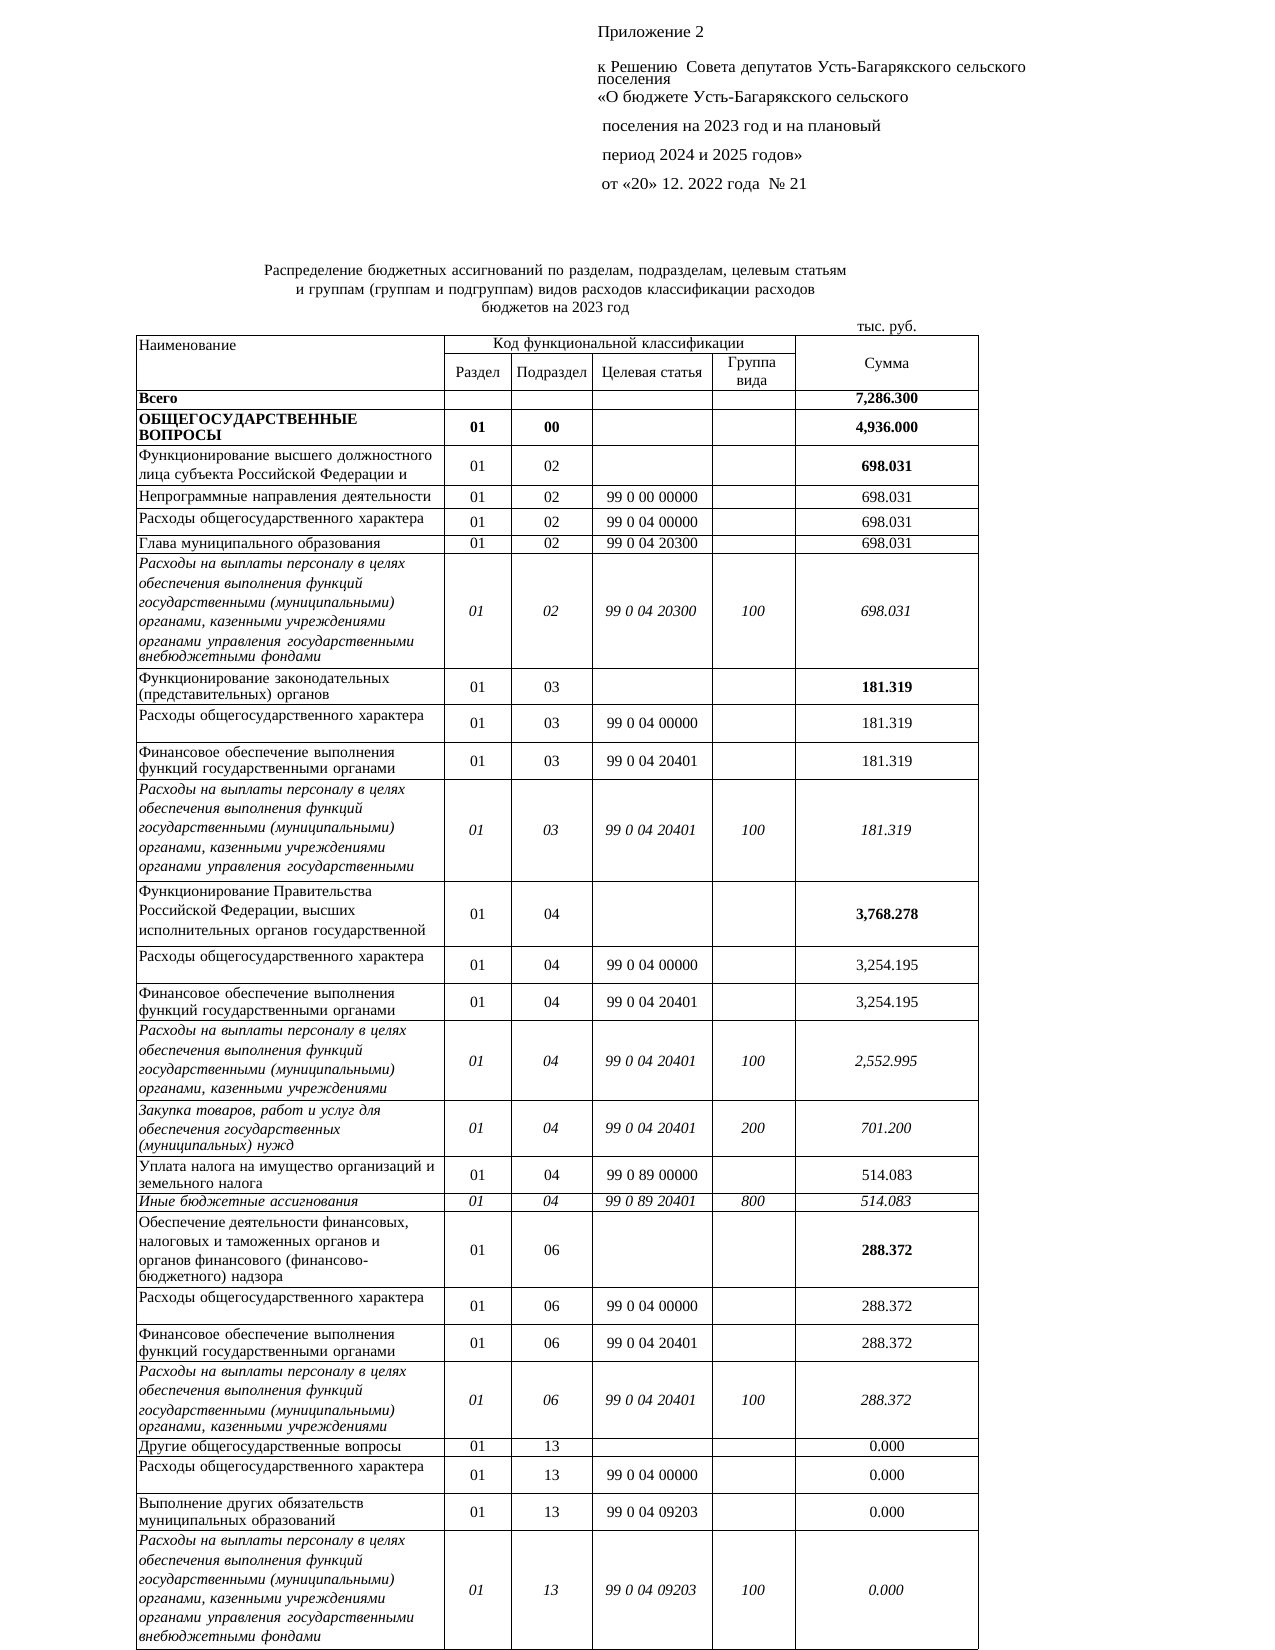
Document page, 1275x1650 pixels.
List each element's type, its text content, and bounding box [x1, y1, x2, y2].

table_cell 100 [713, 1362, 795, 1437]
table_cell [713, 1288, 795, 1324]
table_cell 0.000 [796, 1439, 978, 1456]
table_cell [713, 669, 795, 704]
table_cell 99 0 04 20401 [593, 1101, 712, 1156]
table_cell Обеспечение деятельности финансовых, налоговых и таможенных органов и органов финансового (финансово- бюджетного) надзора [137, 1212, 444, 1286]
table_cell 01 [445, 554, 511, 667]
table_cell [593, 391, 712, 408]
table_cell [445, 391, 511, 408]
text от «20» 12. 2022 года № 21 [597, 174, 925, 193]
table_cell 100 [713, 780, 795, 881]
table_cell 13 [512, 1531, 592, 1649]
table_cell 06 [512, 1362, 592, 1437]
table_cell 698.031 [796, 446, 978, 485]
table_header Код функциональной классификации [445, 336, 795, 353]
table_cell 01 [445, 984, 511, 1020]
text «О бюджете Усть-Багарякского сельского поселения на 2023 год и на плановый период 2024 и 2025 годов» [597, 87, 925, 164]
table_cell [593, 882, 712, 946]
table_cell 03 [512, 743, 592, 778]
title Распределение бюджетных ассигнований по разделам, подразделам, целевым статьям и группам (группам и подгруппам) видов расходов классификации расходов бюджетов на 2023 год [262, 261, 848, 316]
table_cell Финансовое обеспечение выполнения функций государственными органами [137, 743, 444, 778]
table_cell 99 0 04 20401 [593, 984, 712, 1020]
table_cell Расходы общегосударственного характера [137, 947, 444, 983]
table_cell 04 [512, 882, 592, 946]
table_cell Другие общегосударственные вопросы [137, 1439, 444, 1456]
table_cell 99 0 04 00000 [593, 509, 712, 535]
table_cell 99 0 04 09203 [593, 1531, 712, 1649]
table_cell Всего [137, 391, 444, 408]
table_cell Функционирование законодательных (представительных) органов [137, 669, 444, 704]
table_cell 01 [445, 446, 511, 485]
table_cell 13 [512, 1439, 592, 1456]
table_cell [713, 536, 795, 553]
table_cell 01 [445, 1021, 511, 1100]
table_cell [593, 1439, 712, 1456]
table_cell Непрограммные направления деятельности [137, 486, 444, 508]
table_cell 02 [512, 509, 592, 535]
table_cell Расходы на выплаты персоналу в целях обеспечения выполнения функций государственными (муниципальными) органами, казенными учреждениями органами управления государственными внебюджетными фондами [137, 554, 444, 667]
table_cell 0.000 [796, 1457, 978, 1493]
table_cell 00 [512, 410, 592, 444]
table_cell 99 0 04 20401 [593, 1021, 712, 1100]
table_cell [593, 669, 712, 704]
table_cell 181.319 [796, 780, 978, 881]
table_cell 701.200 [796, 1101, 978, 1156]
table_cell 99 0 89 20401 [593, 1194, 712, 1211]
table_cell 04 [512, 984, 592, 1020]
table_cell Расходы общегосударственного характера [137, 1457, 444, 1493]
table_cell 04 [512, 1157, 592, 1193]
table_cell 01 [445, 1101, 511, 1156]
table_cell 99 0 04 00000 [593, 705, 712, 741]
table_cell 02 [512, 536, 592, 553]
table_cell 3,768.278 [796, 882, 978, 946]
table_cell Финансовое обеспечение выполнения функций государственными органами [137, 1325, 444, 1361]
table_cell Глава муниципального образования [137, 536, 444, 553]
table_cell 99 0 04 20300 [593, 554, 712, 667]
table_cell Расходы на выплаты персоналу в целях обеспечения выполнения функций государственными (муниципальными) органами, казенными учреждениями [137, 1021, 444, 1100]
table_cell 03 [512, 780, 592, 881]
table_cell Выполнение других обязательств муниципальных образований [137, 1494, 444, 1530]
table_cell Подраздел [512, 354, 592, 390]
table_cell 181.319 [796, 669, 978, 704]
table_cell 100 [713, 1021, 795, 1100]
table_cell 514.083 [796, 1157, 978, 1193]
table_cell [713, 1457, 795, 1493]
table_cell Закупка товаров, работ и услуг для обеспечения государственных (муниципальных) нужд [137, 1101, 444, 1156]
table_cell 02 [512, 446, 592, 485]
table_cell 99 0 04 20401 [593, 1325, 712, 1361]
table_cell Целевая статья [593, 354, 712, 390]
table_cell 01 [445, 1494, 511, 1530]
table_cell 800 [713, 1194, 795, 1211]
table_cell 3,254.195 [796, 984, 978, 1020]
table_cell 181.319 [796, 705, 978, 741]
table_cell 01 [445, 1212, 511, 1286]
text к Решению Совета депутатов Усть-Багарякского сельского поселения [597, 62, 1096, 87]
table_cell 01 [445, 780, 511, 881]
table_cell 01 [445, 1531, 511, 1649]
table_cell 99 0 89 00000 [593, 1157, 712, 1193]
table_cell 01 [445, 1439, 511, 1456]
table_cell Расходы общегосударственного характера [137, 705, 444, 741]
table_cell 200 [713, 1101, 795, 1156]
table_cell 01 [445, 1157, 511, 1193]
table_cell 01 [445, 1362, 511, 1437]
table_cell 698.031 [796, 509, 978, 535]
table_cell 13 [512, 1457, 592, 1493]
table_cell 03 [512, 705, 592, 741]
table_cell [713, 391, 795, 408]
table_cell Функционирование высшего должностного лица субъекта Российской Федерации и [137, 446, 444, 485]
table_cell 100 [713, 1531, 795, 1649]
table_cell 7,286.300 [796, 391, 978, 408]
table_cell 99 0 04 20401 [593, 780, 712, 881]
table_cell 4,936.000 [796, 410, 978, 444]
table_cell 99 0 04 20401 [593, 743, 712, 778]
table_cell 99 0 00 00000 [593, 486, 712, 508]
table_cell 288.372 [796, 1362, 978, 1437]
table_cell 0.000 [796, 1494, 978, 1530]
table_cell [593, 410, 712, 444]
table_cell 698.031 [796, 486, 978, 508]
table_cell 01 [445, 1325, 511, 1361]
table_cell Раздел [445, 354, 511, 390]
title тыс. руб. [857, 317, 917, 335]
table_cell Расходы на выплаты персоналу в целях обеспечения выполнения функций государственными (муниципальными) органами, казенными учреждениями [137, 1362, 444, 1437]
table_cell 288.372 [796, 1325, 978, 1361]
table_cell [713, 410, 795, 444]
table_cell 01 [445, 947, 511, 983]
table_cell 01 [445, 1457, 511, 1493]
table_cell 99 0 04 20300 [593, 536, 712, 553]
table_cell 06 [512, 1288, 592, 1324]
table_cell 01 [445, 509, 511, 535]
table_header Наименование [137, 336, 444, 390]
table_cell [512, 391, 592, 408]
table_cell 01 [445, 410, 511, 444]
table_cell 06 [512, 1325, 592, 1361]
table_cell Уплата налога на имущество организаций и земельного налога [137, 1157, 444, 1193]
table_cell [713, 743, 795, 778]
table_cell [713, 1212, 795, 1286]
table_cell [713, 1494, 795, 1530]
table_cell Расходы общегосударственного характера [137, 509, 444, 535]
table_cell [713, 984, 795, 1020]
table_cell 04 [512, 1194, 592, 1211]
table_cell 698.031 [796, 554, 978, 667]
table_cell 99 0 04 09203 [593, 1494, 712, 1530]
table_cell [713, 947, 795, 983]
table_cell [713, 486, 795, 508]
table_cell Расходы общегосударственного характера [137, 1288, 444, 1324]
table_cell 100 [713, 554, 795, 667]
table_cell 3,254.195 [796, 947, 978, 983]
table_cell 03 [512, 669, 592, 704]
table_cell 01 [445, 486, 511, 508]
table_cell Расходы на выплаты персоналу в целях обеспечения выполнения функций государственными (муниципальными) органами, казенными учреждениями органами управления государственными [137, 780, 444, 881]
table_cell [713, 446, 795, 485]
table_cell 01 [445, 1194, 511, 1211]
table_cell Иные бюджетные ассигнования [137, 1194, 444, 1211]
table_cell ОБЩЕГОСУДАРСТВЕННЫЕ ВОПРОСЫ [137, 410, 444, 444]
table_cell [713, 1325, 795, 1361]
table_cell 99 0 04 20401 [593, 1362, 712, 1437]
table_cell 288.372 [796, 1288, 978, 1324]
table_cell 04 [512, 1021, 592, 1100]
table_cell 01 [445, 882, 511, 946]
table_cell [713, 882, 795, 946]
table_cell 02 [512, 486, 592, 508]
table_cell 06 [512, 1212, 592, 1286]
table_cell 01 [445, 705, 511, 741]
table_cell 2,552.995 [796, 1021, 978, 1100]
table_cell 13 [512, 1494, 592, 1530]
table_cell 04 [512, 947, 592, 983]
table_cell 99 0 04 00000 [593, 1457, 712, 1493]
table_cell [713, 509, 795, 535]
table_cell [713, 1439, 795, 1456]
table_cell 04 [512, 1101, 592, 1156]
table_cell [713, 705, 795, 741]
table_cell 01 [445, 669, 511, 704]
table_cell 99 0 04 00000 [593, 947, 712, 983]
table_cell [593, 446, 712, 485]
table_cell 698.031 [796, 536, 978, 553]
table_cell [593, 1212, 712, 1286]
table_cell 01 [445, 1288, 511, 1324]
table_cell 99 0 04 00000 [593, 1288, 712, 1324]
table_cell Расходы на выплаты персоналу в целях обеспечения выполнения функций государственными (муниципальными) органами, казенными учреждениями органами управления государственными внебюджетными фондами [137, 1531, 444, 1649]
table_cell 01 [445, 536, 511, 553]
table_cell 514.083 [796, 1194, 978, 1211]
table_cell Функционирование Правительства Российской Федерации, высших исполнительных органов государственной [137, 882, 444, 946]
table_cell [713, 1157, 795, 1193]
table_cell 0.000 [796, 1531, 978, 1649]
table_cell 01 [445, 743, 511, 778]
table_cell 02 [512, 554, 592, 667]
table_cell 181.319 [796, 743, 978, 778]
table_cell Финансовое обеспечение выполнения функций государственными органами [137, 984, 444, 1020]
table_header Сумма [796, 336, 978, 390]
table_cell Группа вида [713, 354, 795, 390]
table_cell 288.372 [796, 1212, 978, 1286]
text Приложение 2 [597, 28, 1096, 41]
